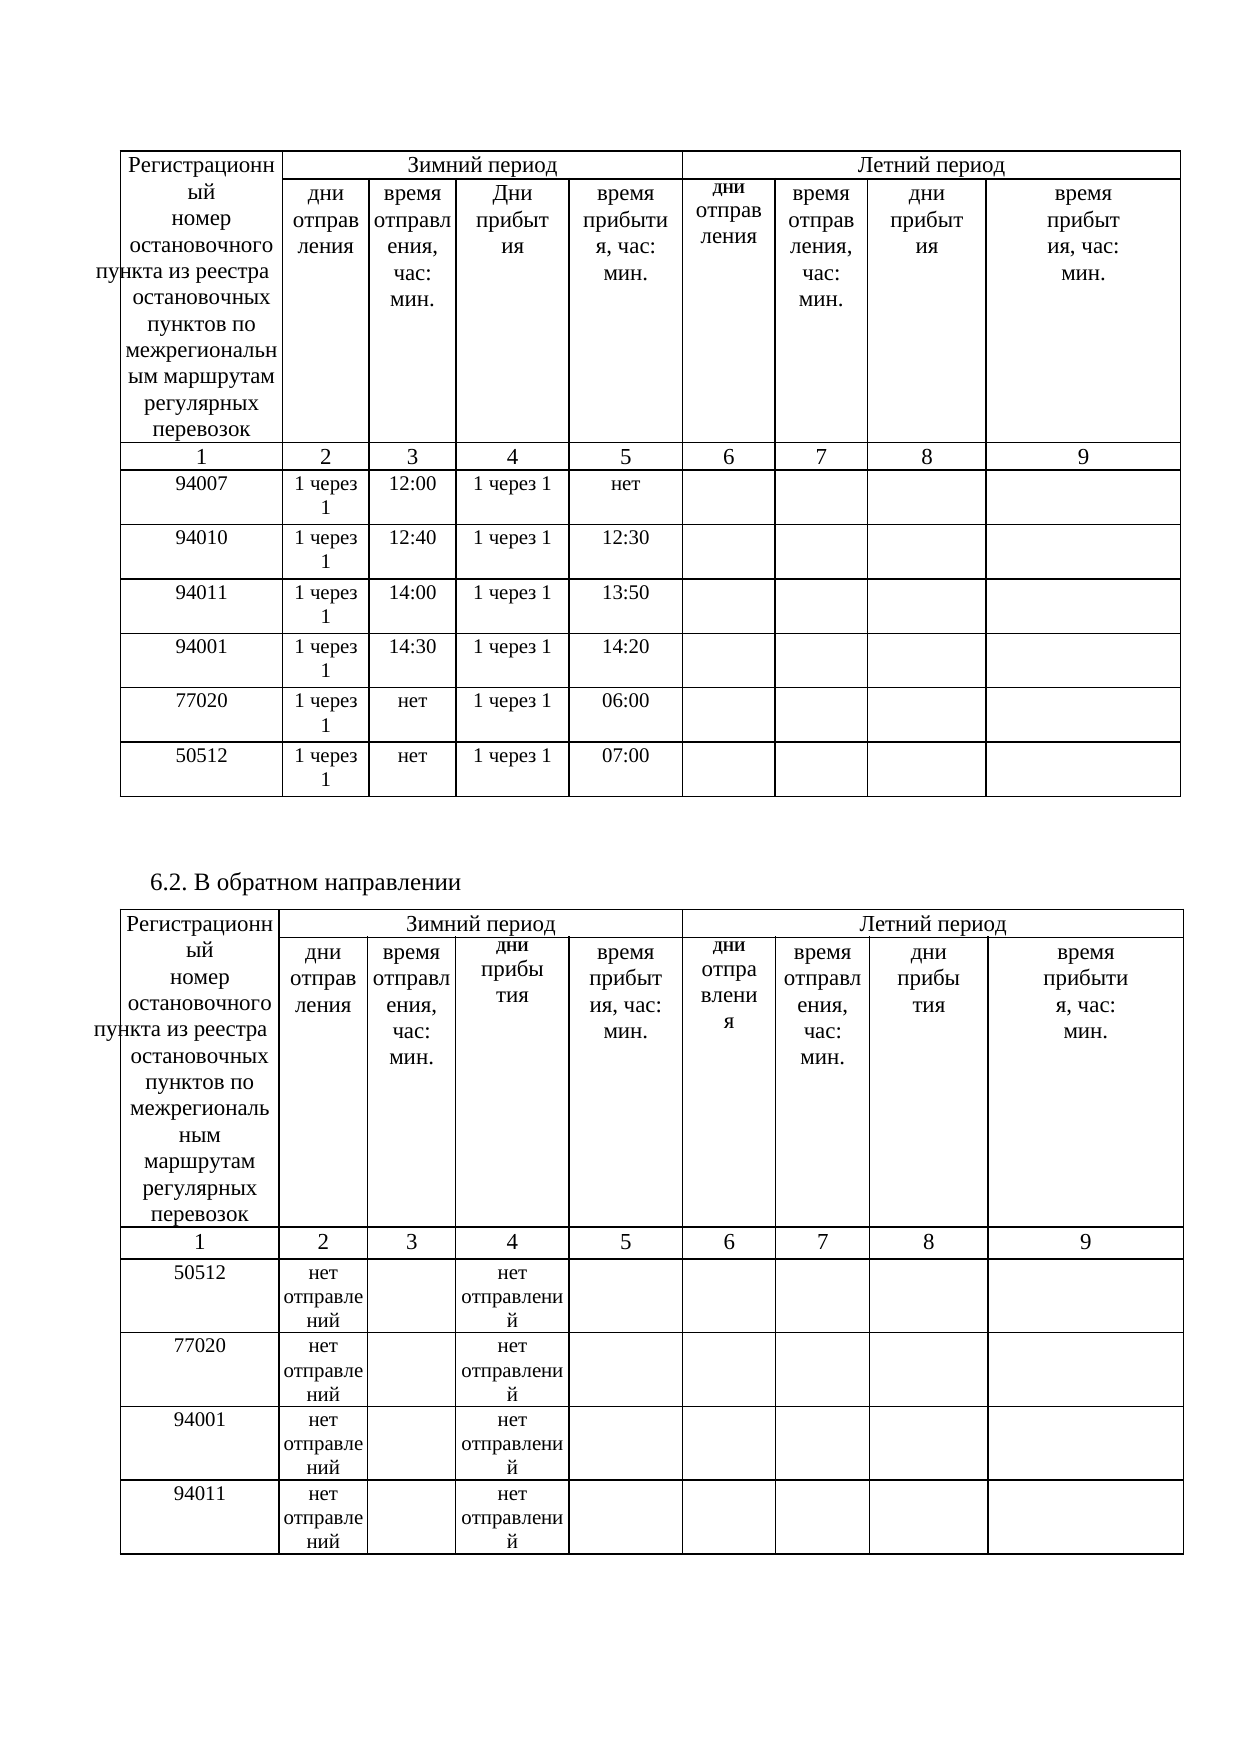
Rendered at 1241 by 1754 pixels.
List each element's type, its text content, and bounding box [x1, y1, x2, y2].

table_cell 6 [683, 1228, 775, 1258]
table_cell 94001 [121, 1407, 278, 1479]
table_cell [870, 1260, 987, 1332]
table_header Регистрационный номер остановочного пункта из реестра остановочных пунктов по межрегиональным маршрутам регулярных перевозок [121, 910, 278, 1226]
table_cell 1 через 1 [457, 634, 568, 687]
table_cell время отправл ения, час: мин. [776, 938, 869, 1226]
table_cell 1 через 1 [283, 471, 368, 524]
table_cell [683, 471, 774, 524]
table_cell время отправл ения, час: мин. [368, 938, 455, 1226]
table_cell [987, 471, 1180, 524]
table_cell [776, 1481, 869, 1553]
table_cell [683, 1481, 775, 1553]
table_cell [776, 688, 867, 741]
table_cell 50512 [121, 743, 282, 796]
table_cell [683, 525, 774, 578]
table_cell 94001 [121, 634, 282, 687]
table_cell нет отправлений [280, 1333, 367, 1406]
table_cell время прибыти я, час: мин. [989, 938, 1183, 1226]
table_cell 7 [776, 443, 867, 469]
table_cell [870, 1407, 987, 1479]
table_cell нет отправлений [456, 1333, 568, 1406]
table_cell 1 через 1 [457, 580, 568, 632]
table_cell 06:00 [570, 688, 682, 741]
table_cell 77020 [121, 688, 282, 741]
table_cell нет отправлений [280, 1407, 367, 1479]
table_cell [683, 580, 774, 632]
table_cell дни прибыт ия [868, 180, 985, 441]
table_cell нет отправлений [456, 1260, 568, 1332]
table_cell нет отправлений [456, 1481, 568, 1553]
table_cell нет отправлений [280, 1481, 367, 1553]
table_cell [776, 580, 867, 632]
table_cell 1 [121, 1228, 278, 1258]
table_cell 1 [121, 443, 282, 469]
table_cell 1 через 1 [283, 688, 368, 741]
table_cell ДНИ отпра влени я [683, 938, 775, 1226]
table_cell [987, 688, 1180, 741]
table_cell нет [370, 743, 455, 796]
table_cell 94011 [121, 1481, 278, 1553]
table_cell [987, 580, 1180, 632]
table_cell время прибыти я, час: мин. [570, 180, 682, 441]
table_cell [683, 743, 774, 796]
table_cell 8 [870, 1228, 987, 1258]
table_cell [870, 1333, 987, 1406]
table_cell [868, 688, 985, 741]
table_cell [868, 743, 985, 796]
table_cell [683, 1407, 775, 1479]
table_cell 3 [370, 443, 455, 469]
table_cell [368, 1481, 455, 1553]
table_cell [776, 1260, 869, 1332]
table_header Зимний период [280, 910, 682, 936]
table_header Регистрационный номер остановочного пункта из реестра остановочных пунктов по межрегиональным маршрутам регулярных перевозок [121, 152, 282, 441]
table_cell 2 [283, 443, 368, 469]
table_cell [776, 1407, 869, 1479]
table_cell [776, 1333, 869, 1406]
table_cell 1 через 1 [457, 743, 568, 796]
table_cell 6 [683, 443, 774, 469]
table_cell 1 через 1 [457, 688, 568, 741]
table_cell 50512 [121, 1260, 278, 1332]
table_cell 3 [368, 1228, 455, 1258]
table_cell [368, 1407, 455, 1479]
table_cell [868, 471, 985, 524]
table_cell [987, 634, 1180, 687]
table_cell 13:50 [570, 580, 682, 632]
table_cell 9 [989, 1228, 1183, 1258]
table_cell 5 [570, 443, 682, 469]
table_cell [989, 1333, 1183, 1406]
table_cell [683, 1333, 775, 1406]
table_cell дни отправ ления [280, 938, 367, 1226]
table_cell 94007 [121, 471, 282, 524]
table_cell 2 [280, 1228, 367, 1258]
table_cell [776, 634, 867, 687]
table_cell 1 через 1 [457, 471, 568, 524]
table_cell 1 через 1 [283, 525, 368, 578]
table_cell дни отправ ления [283, 180, 368, 441]
table_cell 7 [776, 1228, 869, 1258]
table_cell 5 [570, 1228, 682, 1258]
table_cell 1 через 1 [283, 580, 368, 632]
table_cell [987, 525, 1180, 578]
table_cell [570, 1260, 682, 1332]
table_cell нет отправлений [280, 1260, 367, 1332]
table_header Зимний период [283, 152, 682, 178]
table_cell 12:30 [570, 525, 682, 578]
table_cell [987, 743, 1180, 796]
table_cell 8 [868, 443, 985, 469]
table_cell 12:40 [370, 525, 455, 578]
table_cell [368, 1333, 455, 1406]
table_cell [868, 580, 985, 632]
table_cell 9 [987, 443, 1180, 469]
table_cell [683, 634, 774, 687]
table_cell 14:20 [570, 634, 682, 687]
table_cell 14:00 [370, 580, 455, 632]
table_cell [868, 634, 985, 687]
table_cell 77020 [121, 1333, 278, 1406]
table_cell [870, 1481, 987, 1553]
table_cell ДНИ прибы тия [456, 938, 568, 1226]
table_cell 14:30 [370, 634, 455, 687]
table_cell 1 через 1 [283, 634, 368, 687]
table_cell 4 [456, 1228, 568, 1258]
table_cell [776, 471, 867, 524]
table_cell [570, 1333, 682, 1406]
table_cell [989, 1260, 1183, 1332]
table_header Летний период [683, 910, 1183, 936]
table_cell [776, 525, 867, 578]
table_cell нет [370, 688, 455, 741]
table_cell 94010 [121, 525, 282, 578]
table_cell время прибыт ия, час: мин. [570, 938, 682, 1226]
table_cell 94011 [121, 580, 282, 632]
table_cell дни прибы тия [870, 938, 987, 1226]
table_cell 1 через 1 [283, 743, 368, 796]
table_cell [570, 1407, 682, 1479]
table_cell [368, 1260, 455, 1332]
table_cell ДНИ отправ ления [683, 180, 774, 441]
table_cell [989, 1407, 1183, 1479]
table_cell [989, 1481, 1183, 1553]
text 6.2. В обратном направлении [150, 867, 1090, 896]
table_cell время прибыт ия, час: мин. [987, 180, 1180, 441]
table_cell 4 [457, 443, 568, 469]
table_cell 07:00 [570, 743, 682, 796]
table_header Летний период [683, 152, 1180, 178]
table_cell [776, 743, 867, 796]
table_cell [683, 688, 774, 741]
table_cell нет отправлений [456, 1407, 568, 1479]
table_cell Дни прибыт ия [457, 180, 568, 441]
table_cell время отправ ления, час: мин. [776, 180, 867, 441]
table_cell [570, 1481, 682, 1553]
table_cell [683, 1260, 775, 1332]
table_cell время отправл ения, час: мин. [370, 180, 455, 441]
table_cell 1 через 1 [457, 525, 568, 578]
table_cell [868, 525, 985, 578]
table_cell 12:00 [370, 471, 455, 524]
table_cell нет [570, 471, 682, 524]
